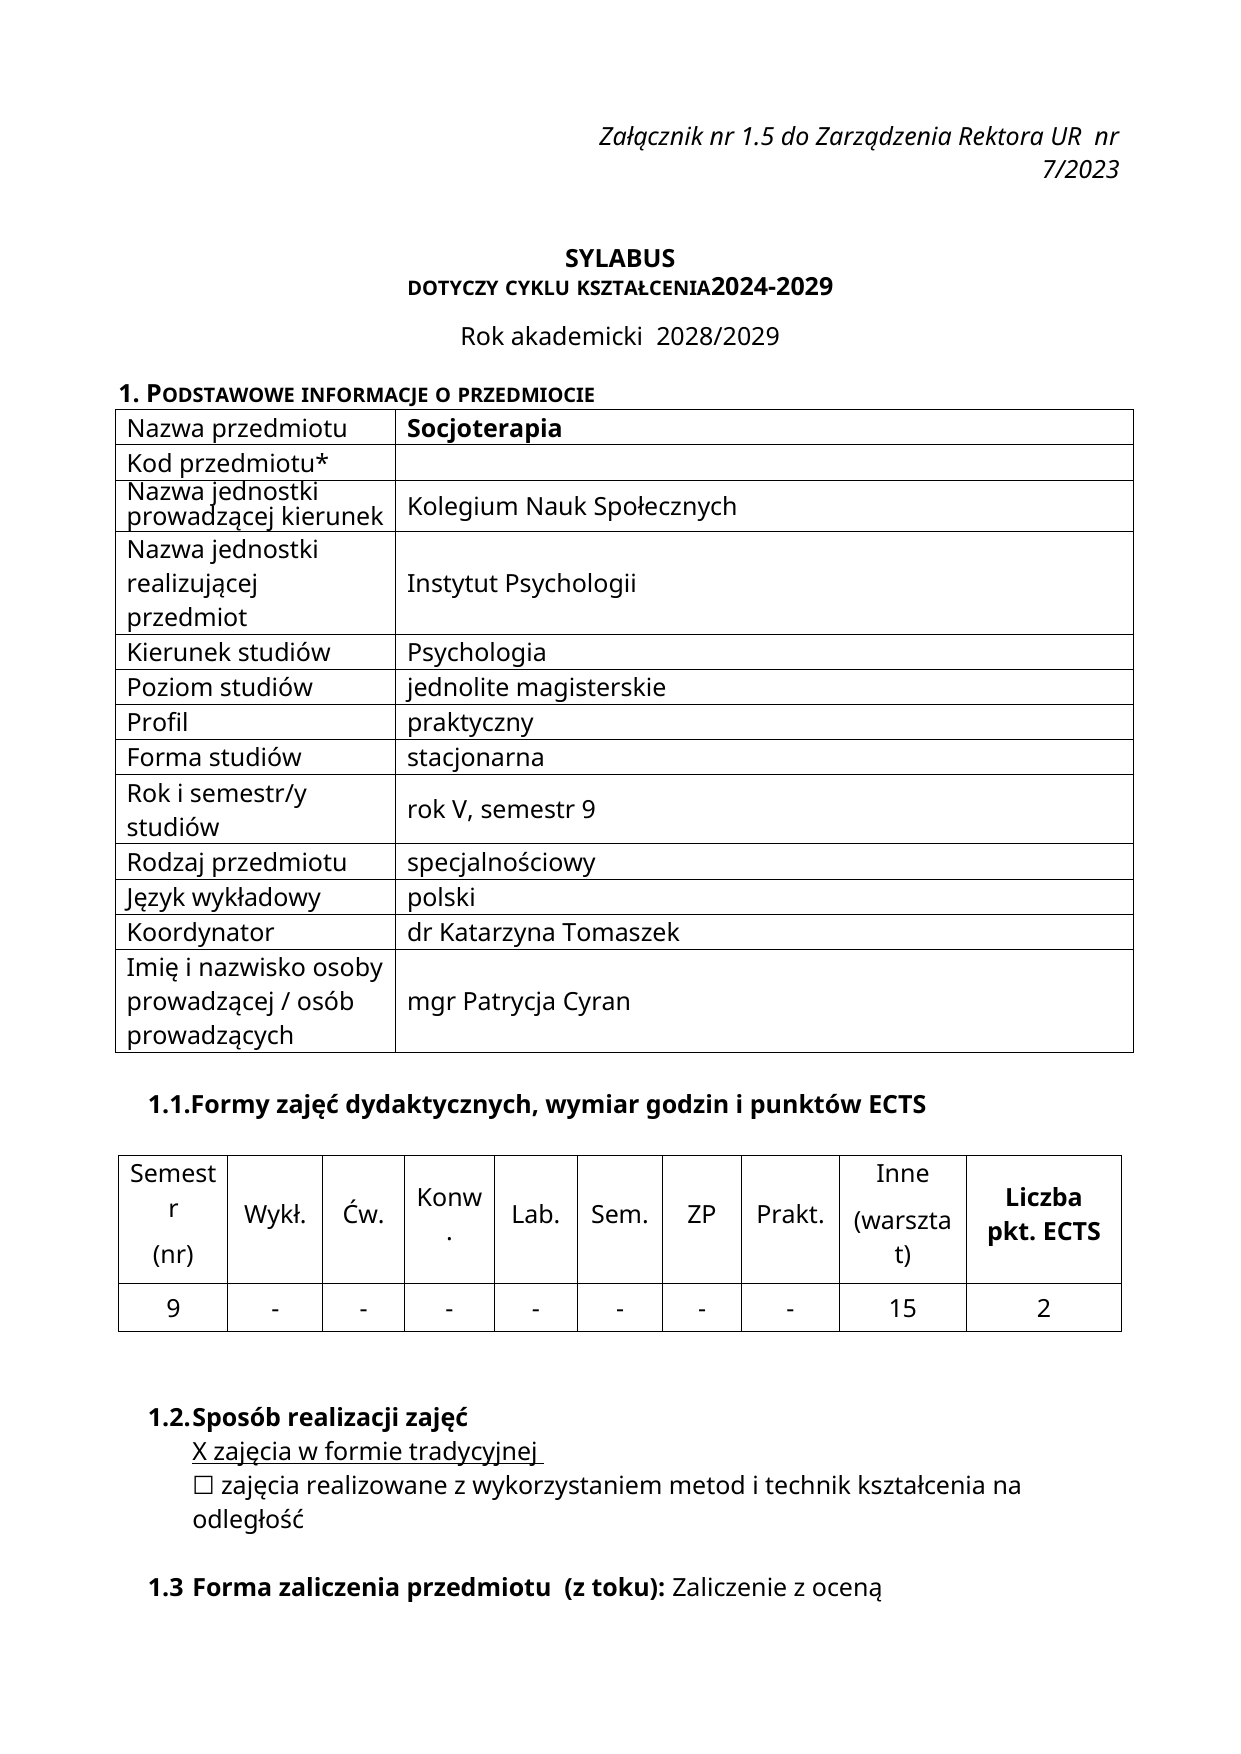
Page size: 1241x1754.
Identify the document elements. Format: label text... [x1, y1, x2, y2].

table_header Semestr (nr) [119, 1156, 227, 1283]
table_cell 2 [967, 1284, 1121, 1331]
table_cell - [578, 1284, 662, 1331]
table_cell Poziom studiów [116, 670, 395, 704]
table_header Sem. [578, 1156, 662, 1283]
table_header Konw. [405, 1156, 494, 1283]
table_cell specjalnościowy [396, 844, 1133, 878]
table_header Wykł. [228, 1156, 322, 1283]
table_cell - [405, 1284, 494, 1331]
table_cell Nazwa jednostki prowadzącej kierunek [116, 481, 395, 531]
table_cell Koordynator [116, 915, 395, 949]
table_cell Instytut Psychologii [396, 532, 1133, 634]
table_cell stacjonarna [396, 740, 1133, 774]
table_cell Rok i semestr/y studiów [116, 775, 395, 843]
table_cell jednolite magisterskie [396, 670, 1133, 704]
table_cell Rodzaj przedmiotu [116, 844, 395, 878]
table_cell - [742, 1284, 839, 1331]
table_cell 9 [119, 1284, 227, 1331]
table_cell - [495, 1284, 577, 1331]
table_cell dr Katarzyna Tomaszek [396, 915, 1133, 949]
table_cell Forma studiów [116, 740, 395, 774]
table_cell polski [396, 880, 1133, 913]
table_cell 15 [840, 1284, 966, 1331]
table_header Liczba pkt. ECTS [967, 1156, 1121, 1283]
table_cell Język wykładowy [116, 880, 395, 913]
table_cell - [323, 1284, 404, 1331]
table_header Nazwa przedmiotu [116, 410, 395, 444]
text 1.3 Forma zaliczenia przedmiotu (z toku): Zaliczenie z oceną [148, 1570, 1122, 1604]
table_cell Kierunek studiów [116, 635, 395, 669]
table_cell Psychologia [396, 635, 1133, 669]
text 1.2. Sposób realizacji zajęć [148, 1400, 1122, 1434]
table_cell Imię i nazwisko osoby prowadzącej / osób prowadzących [116, 950, 395, 1052]
text 1.1.Formy zajęć dydaktycznych, wymiar godzin i punktów ECTS [148, 1087, 1122, 1121]
table_cell - [228, 1284, 322, 1331]
table_header ZP [663, 1156, 741, 1283]
text 1. Podstawowe informacje o przedmiocie [118, 375, 1122, 409]
table_cell Kolegium Nauk Społecznych [396, 481, 1133, 531]
table_cell Profil [116, 705, 395, 739]
text dotyczy cyklu kształcenia2024-2029 [118, 275, 1122, 300]
text X zajęcia w formie tradycyjnej [192, 1434, 1122, 1468]
text Rok akademicki 2028/2029 [118, 325, 1122, 350]
table_cell - [663, 1284, 741, 1331]
text ☐ zajęcia realizowane z wykorzystaniem metod i technik kształcenia na odległość [192, 1468, 1122, 1536]
table_header Ćw. [323, 1156, 404, 1283]
table_cell mgr Patrycja Cyran [396, 950, 1133, 1052]
table_header Lab. [495, 1156, 577, 1283]
table_header Socjoterapia [396, 410, 1133, 444]
table_cell Nazwa jednostki realizującej przedmiot [116, 532, 395, 634]
table_cell Kod przedmiotu* [116, 445, 395, 479]
table_cell [396, 445, 1133, 479]
text SYLABUS [118, 241, 1122, 275]
table_cell praktyczny [396, 705, 1133, 739]
table_header Inne (warsztat) [840, 1156, 966, 1283]
text Załącznik nr 1.5 do Zarządzenia Rektora UR nr 7/2023 [118, 118, 1122, 186]
table_header Prakt. [742, 1156, 839, 1283]
table_cell rok V, semestr 9 [396, 775, 1133, 843]
